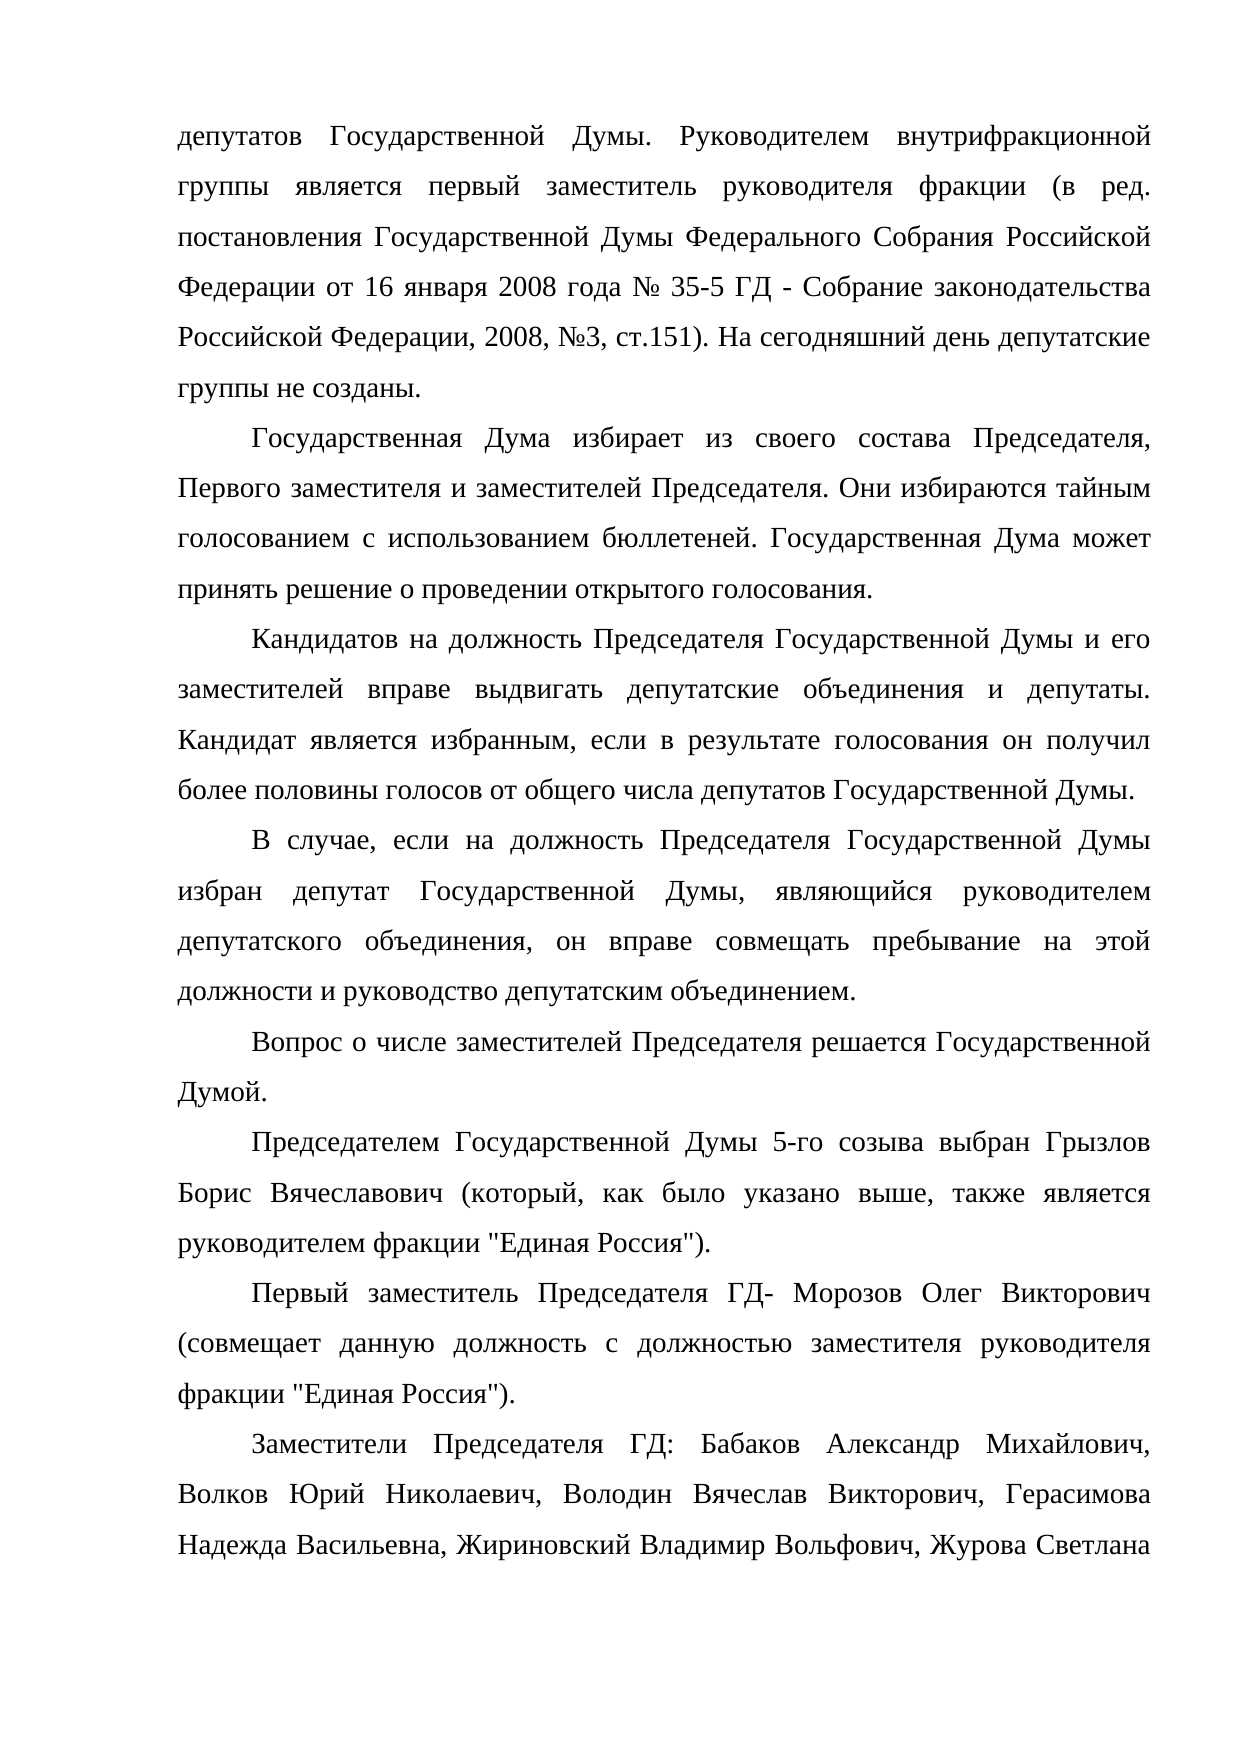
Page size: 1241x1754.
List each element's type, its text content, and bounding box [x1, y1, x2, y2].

text Вопрос о числе заместителей Председателя решается Государственной Думой. [177, 1024, 1152, 1108]
text Первый заместитель Председателя ГД- Морозов Олег Викторович (совмещает данную должность с должностью заместителя руководителя фракции "Единая Россия"). [177, 1275, 1152, 1409]
text Государственная Дума избирает из своего состава Председателя, Первого заместителя и заместителей Председателя. Они избираются тайным голосованием с использованием бюллетеней. Государственная Дума может принять решение о проведении открытого голосования. [177, 420, 1152, 604]
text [177, 1426, 1152, 1560]
text Председателем Государственной Думы 5-го созыва выбран Грызлов Борис Вячеславович (который, как было указано выше, также является руководителем фракции "Единая Россия"). [177, 1124, 1152, 1258]
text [177, 118, 1152, 403]
text Кандидатов на должность Председателя Государственной Думы и его заместителей вправе выдвигать депутатские объединения и депутаты. Кандидат является избранным, если в результате голосования он получил более половины голосов от общего числа депутатов Государственной Думы. [177, 621, 1152, 806]
text В случае, если на должность Председателя Государственной Думы избран депутат Государственной Думы, являющийся руководителем депутатского объединения, он вправе совмещать пребывание на этой должности и руководство депутатским объединением. [177, 822, 1152, 1007]
